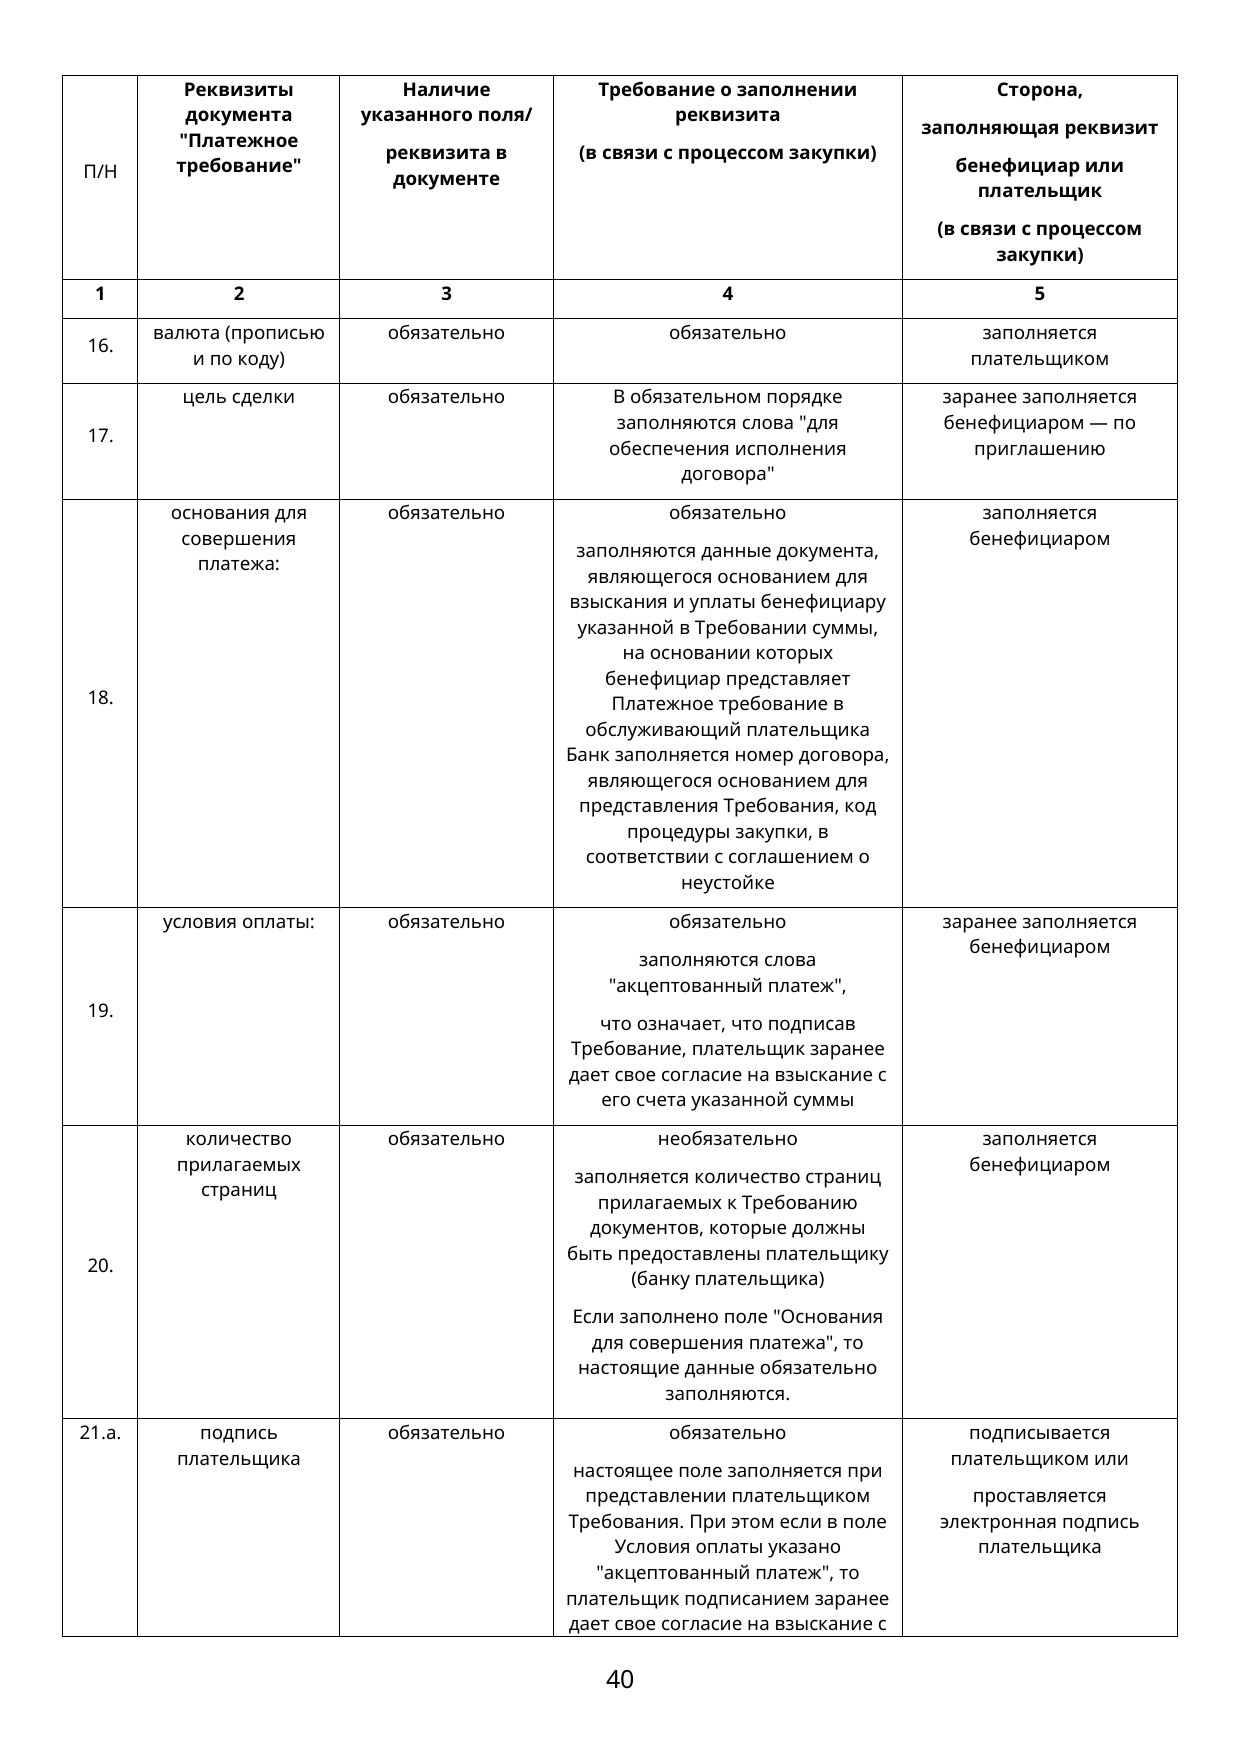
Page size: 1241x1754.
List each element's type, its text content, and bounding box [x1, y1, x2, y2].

table_header Наличие указанного поля/ реквизита в документе [340, 76, 553, 279]
table_cell обязательно заполняются слова "акцептованный платеж", что означает, что подписав Требование, плательщик заранее дает свое согласие на взыскание с его счета указанной суммы [554, 908, 902, 1124]
table_cell В обязательном порядке заполняются слова "для обеспечения исполнения договора" [554, 384, 902, 498]
table_cell обязательно [340, 1126, 553, 1418]
table_cell заранее заполняется бенефициаром — по приглашению [903, 384, 1177, 498]
table_cell 4 [554, 280, 902, 318]
table_cell обязательно [340, 319, 553, 383]
table_cell необязательно заполняется количество страниц прилагаемых к Требованию документов, которые должны быть предоставлены плательщику (банку плательщика) Если заполнено поле "Основания для совершения платежа", то настоящие данные обязательно заполняются. [554, 1126, 902, 1418]
table_cell заполняется бенефициаром [903, 1126, 1177, 1418]
table_cell 17. [63, 384, 137, 498]
table_cell 20. [63, 1126, 137, 1418]
table_cell 21.а. [63, 1419, 137, 1636]
table_cell количество прилагаемых страниц [138, 1126, 339, 1418]
table_cell цель сделки [138, 384, 339, 498]
table_cell обязательно заполняются данные документа, являющегося основанием для взыскания и уплаты бенефициару указанной в Требовании суммы, на основании которых бенефициар представляет Платежное требование в обслуживающий плательщика Банк заполняется номер договора, являющегося основанием для представления Требования, код процедуры закупки, в соответствии с соглашением о неустойке [554, 500, 902, 907]
table_cell заполняется плательщиком [903, 319, 1177, 383]
table_cell обязательно [554, 319, 902, 383]
table_header Сторона, заполняющая реквизит бенефициар или плательщик (в связи с процессом закупки) [903, 76, 1177, 279]
table_cell 19. [63, 908, 137, 1124]
table_cell обязательно [340, 384, 553, 498]
table_cell обязательно [340, 1419, 553, 1636]
table_header Реквизиты документа "Платежное требование" [138, 76, 339, 279]
table_cell обязательно [340, 500, 553, 907]
table_cell подписывается плательщиком или проставляется электронная подпись плательщика [903, 1419, 1177, 1636]
table_cell 1 [63, 280, 137, 318]
table_cell 5 [903, 280, 1177, 318]
table_header П/Н [63, 76, 137, 279]
table_cell заполняется бенефициаром [903, 500, 1177, 907]
table_cell заранее заполняется бенефициаром [903, 908, 1177, 1124]
table_cell подпись плательщика [138, 1419, 339, 1636]
table_cell условия оплаты: [138, 908, 339, 1124]
table_cell 2 [138, 280, 339, 318]
table_header Требование о заполнении реквизита (в связи с процессом закупки) [554, 76, 902, 279]
table_cell основания для совершения платежа: [138, 500, 339, 907]
table_cell 3 [340, 280, 553, 318]
table_cell обязательно [340, 908, 553, 1124]
table_cell 18. [63, 500, 137, 907]
table_cell валюта (прописью и по коду) [138, 319, 339, 383]
table_cell 16. [63, 319, 137, 383]
